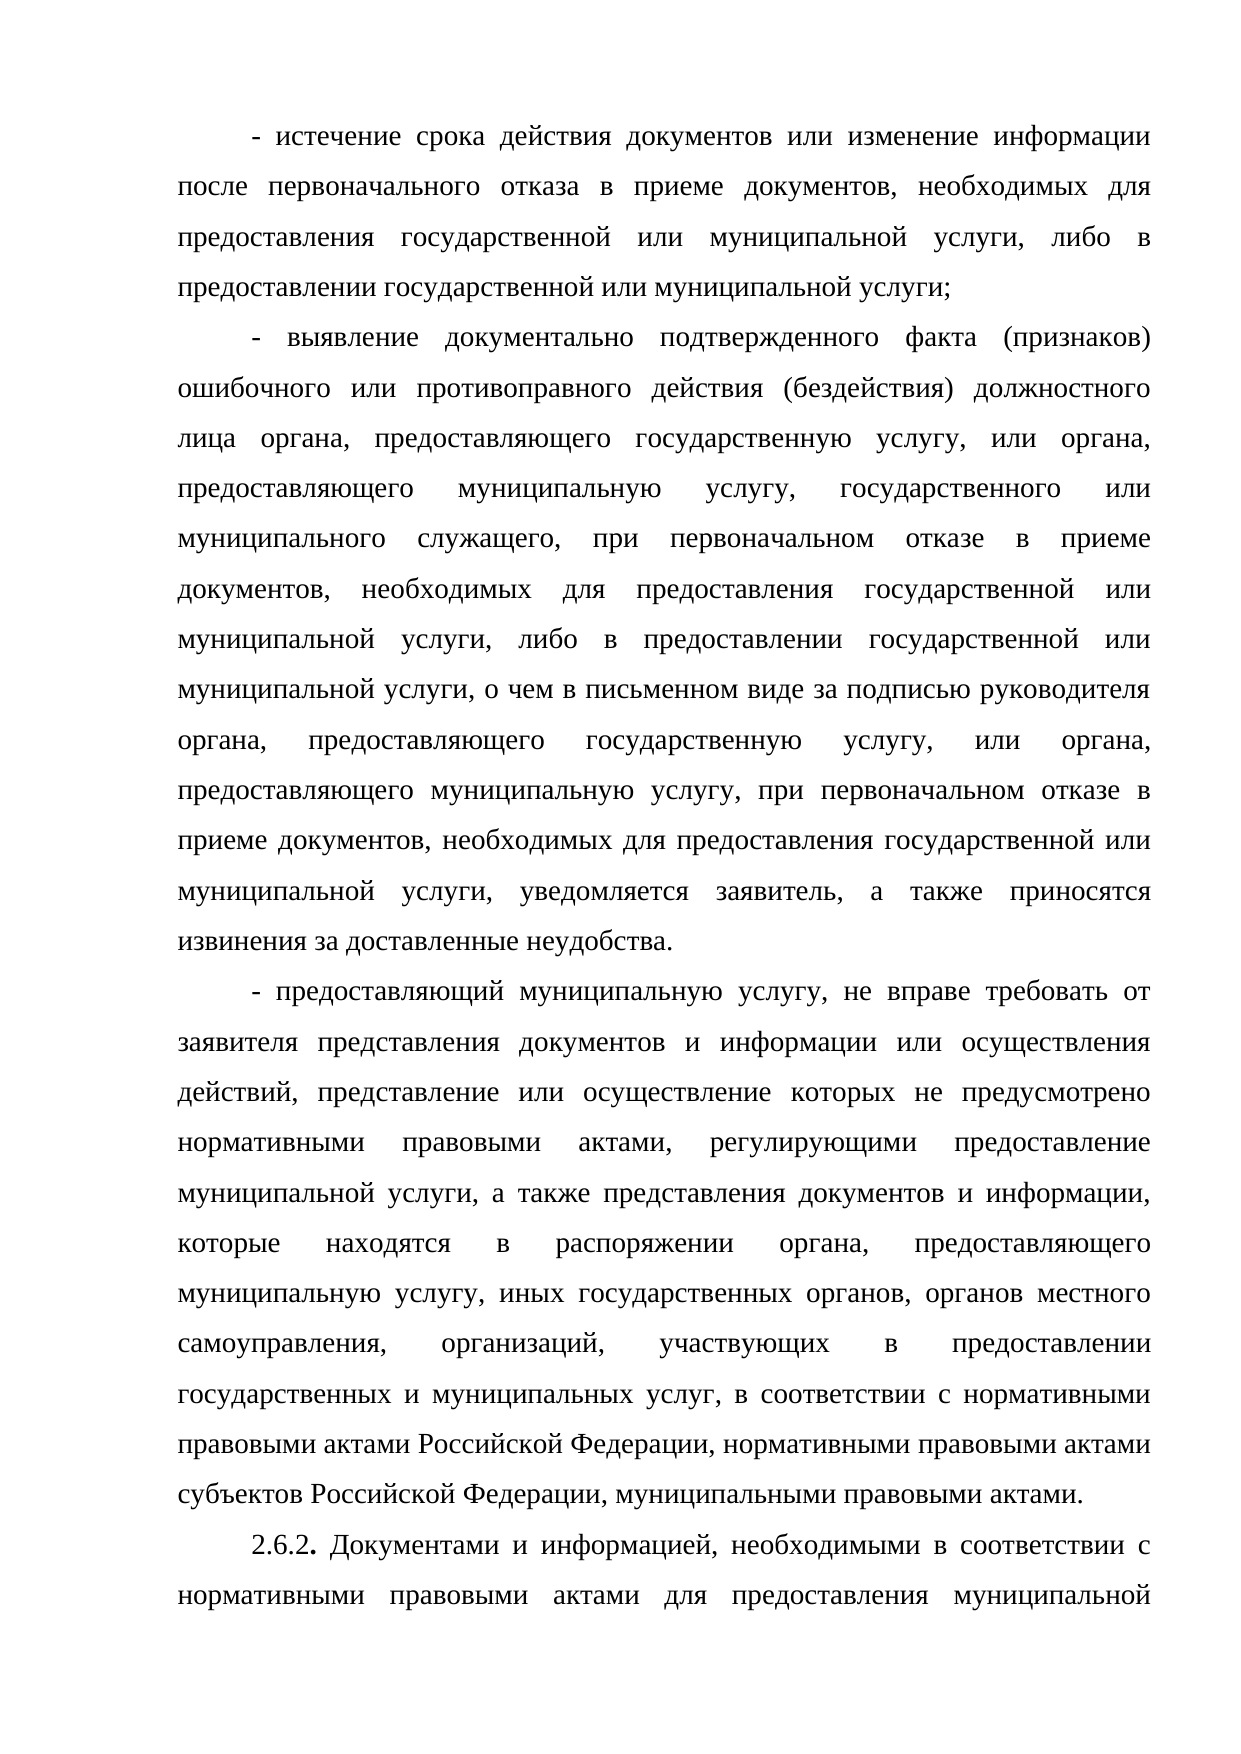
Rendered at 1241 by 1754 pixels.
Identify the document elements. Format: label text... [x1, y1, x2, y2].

text - выявление документально подтвержденного факта (признаков) ошибочного или противоправного действия (бездействия) должностного лица органа, предоставляющего государственную услугу, или органа, предоставляющего муниципальную услугу, государственного или муниципального служащего, при первоначальном отказе в приеме документов, необходимых для предоставления государственной или муниципальной услуги, либо в предоставлении государственной или муниципальной услуги, о чем в письменном виде за подписью руководителя органа, предоставляющего государственную услугу, или органа, предоставляющего муниципальную услугу, при первоначальном отказе в приеме документов, необходимых для предоставления государственной или муниципальной услуги, уведомляется заявитель, а также приносятся извинения за доставленные неудобства. [177, 319, 1152, 957]
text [177, 1527, 1152, 1611]
text - истечение срока действия документов или изменение информации после первоначального отказа в приеме документов, необходимых для предоставления государственной или муниципальной услуги, либо в предоставлении государственной или муниципальной услуги; [177, 118, 1152, 303]
text - предоставляющий муниципальную услугу, не вправе требовать от заявителя представления документов и информации или осуществления действий, представление или осуществление которых не предусмотрено нормативными правовыми актами, регулирующими предоставление муниципальной услуги, а также представления документов и информации, которые находятся в распоряжении органа, предоставляющего муниципальную услугу, иных государственных органов, органов местного самоуправления, организаций, участвующих в предоставлении государственных и муниципальных услуг, в соответствии с нормативными правовыми актами Российской Федерации, нормативными правовыми актами субъектов Российской Федерации, муниципальными правовыми актами. [177, 973, 1152, 1510]
